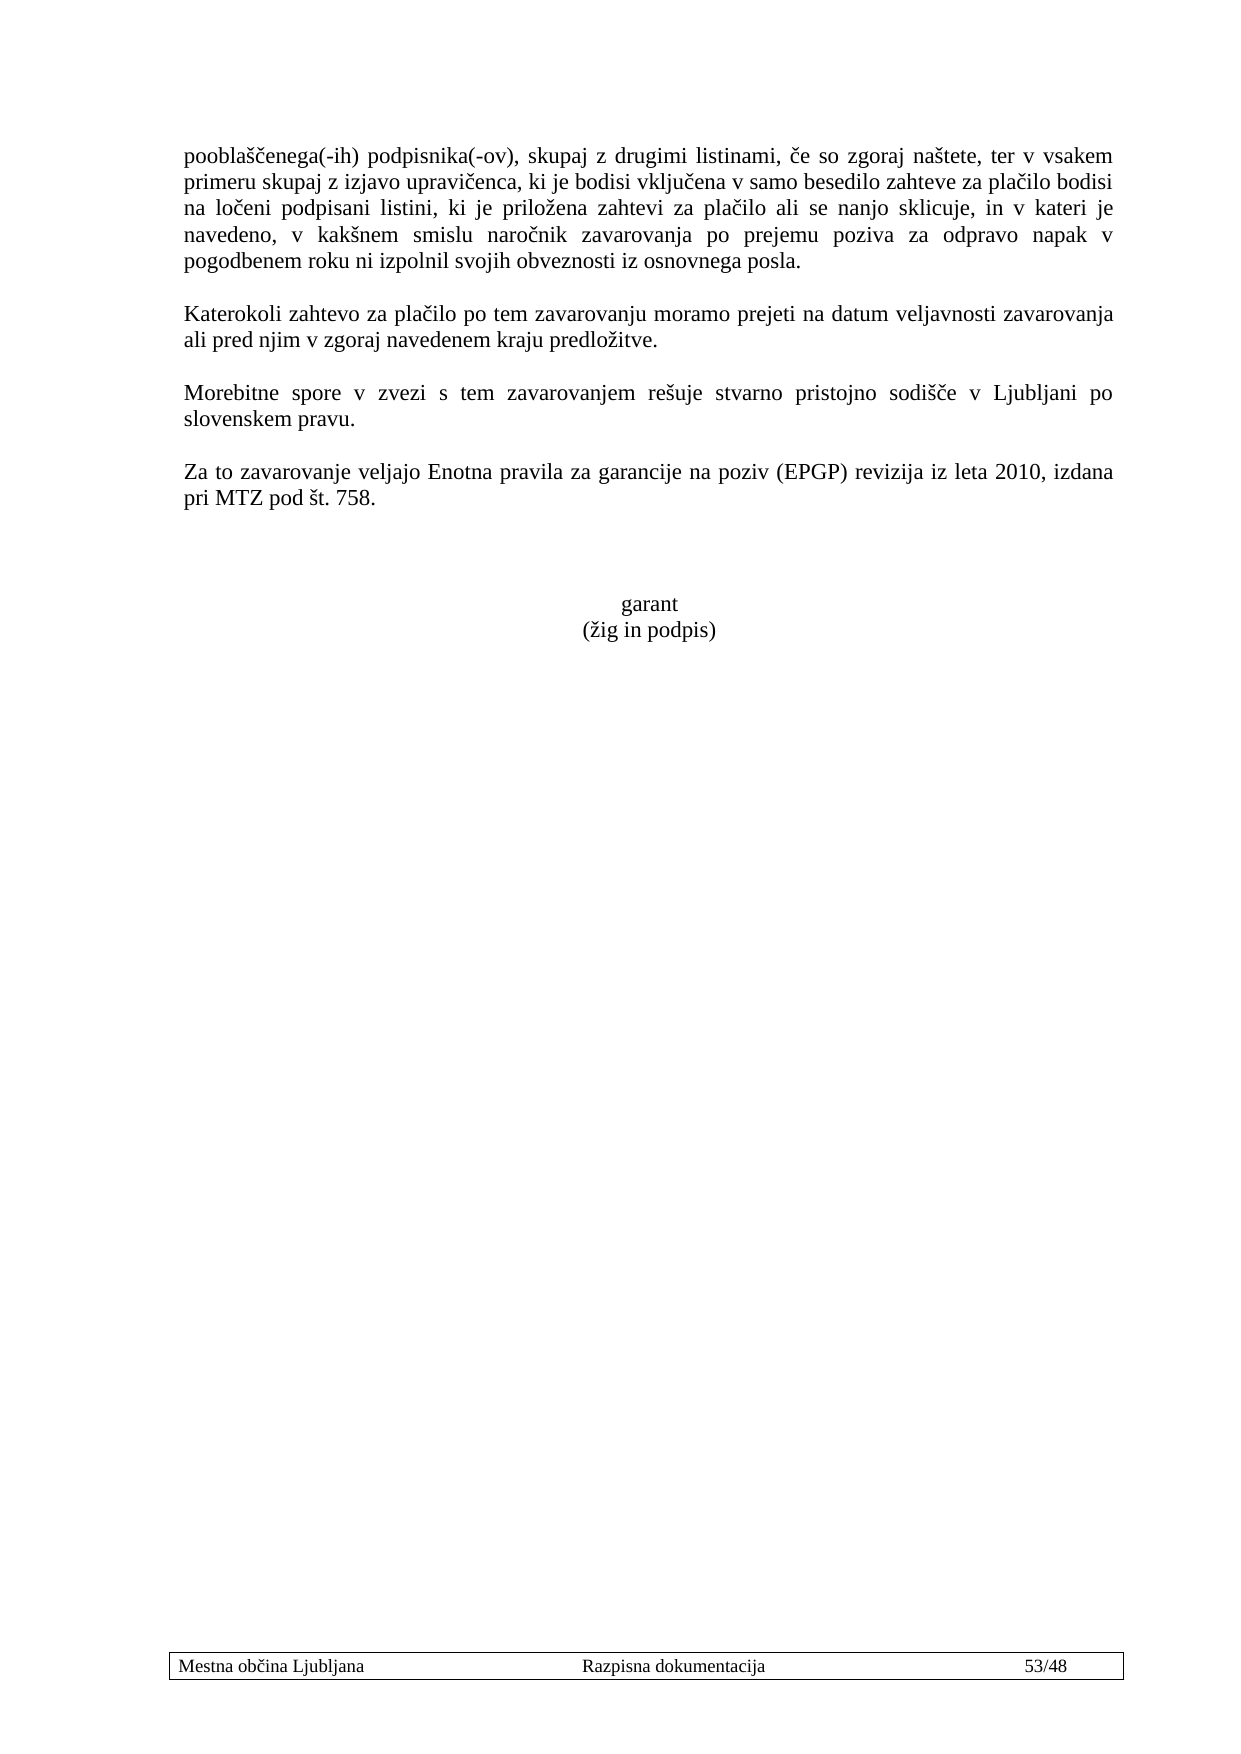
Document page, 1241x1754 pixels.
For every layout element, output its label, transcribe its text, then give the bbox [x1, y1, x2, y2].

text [184, 142, 1115, 273]
text garant [184, 590, 1115, 616]
text Katerokoli zahtevo za plačilo po tem zavarovanju moramo prejeti na datum veljavnosti zavarovanja ali pred njim v zgoraj navedenem kraju predložitve. [184, 300, 1115, 353]
text Morebitne spore v zvezi s tem zavarovanjem rešuje stvarno pristojno sodišče v Ljubljani po slovenskem pravu. [184, 379, 1115, 432]
text Za to zavarovanje veljajo Enotna pravila za garancije na poziv (EPGP) revizija iz leta 2010, izdana pri MTZ pod št. 758. [184, 458, 1115, 511]
text (žig in podpis) [184, 616, 1115, 642]
